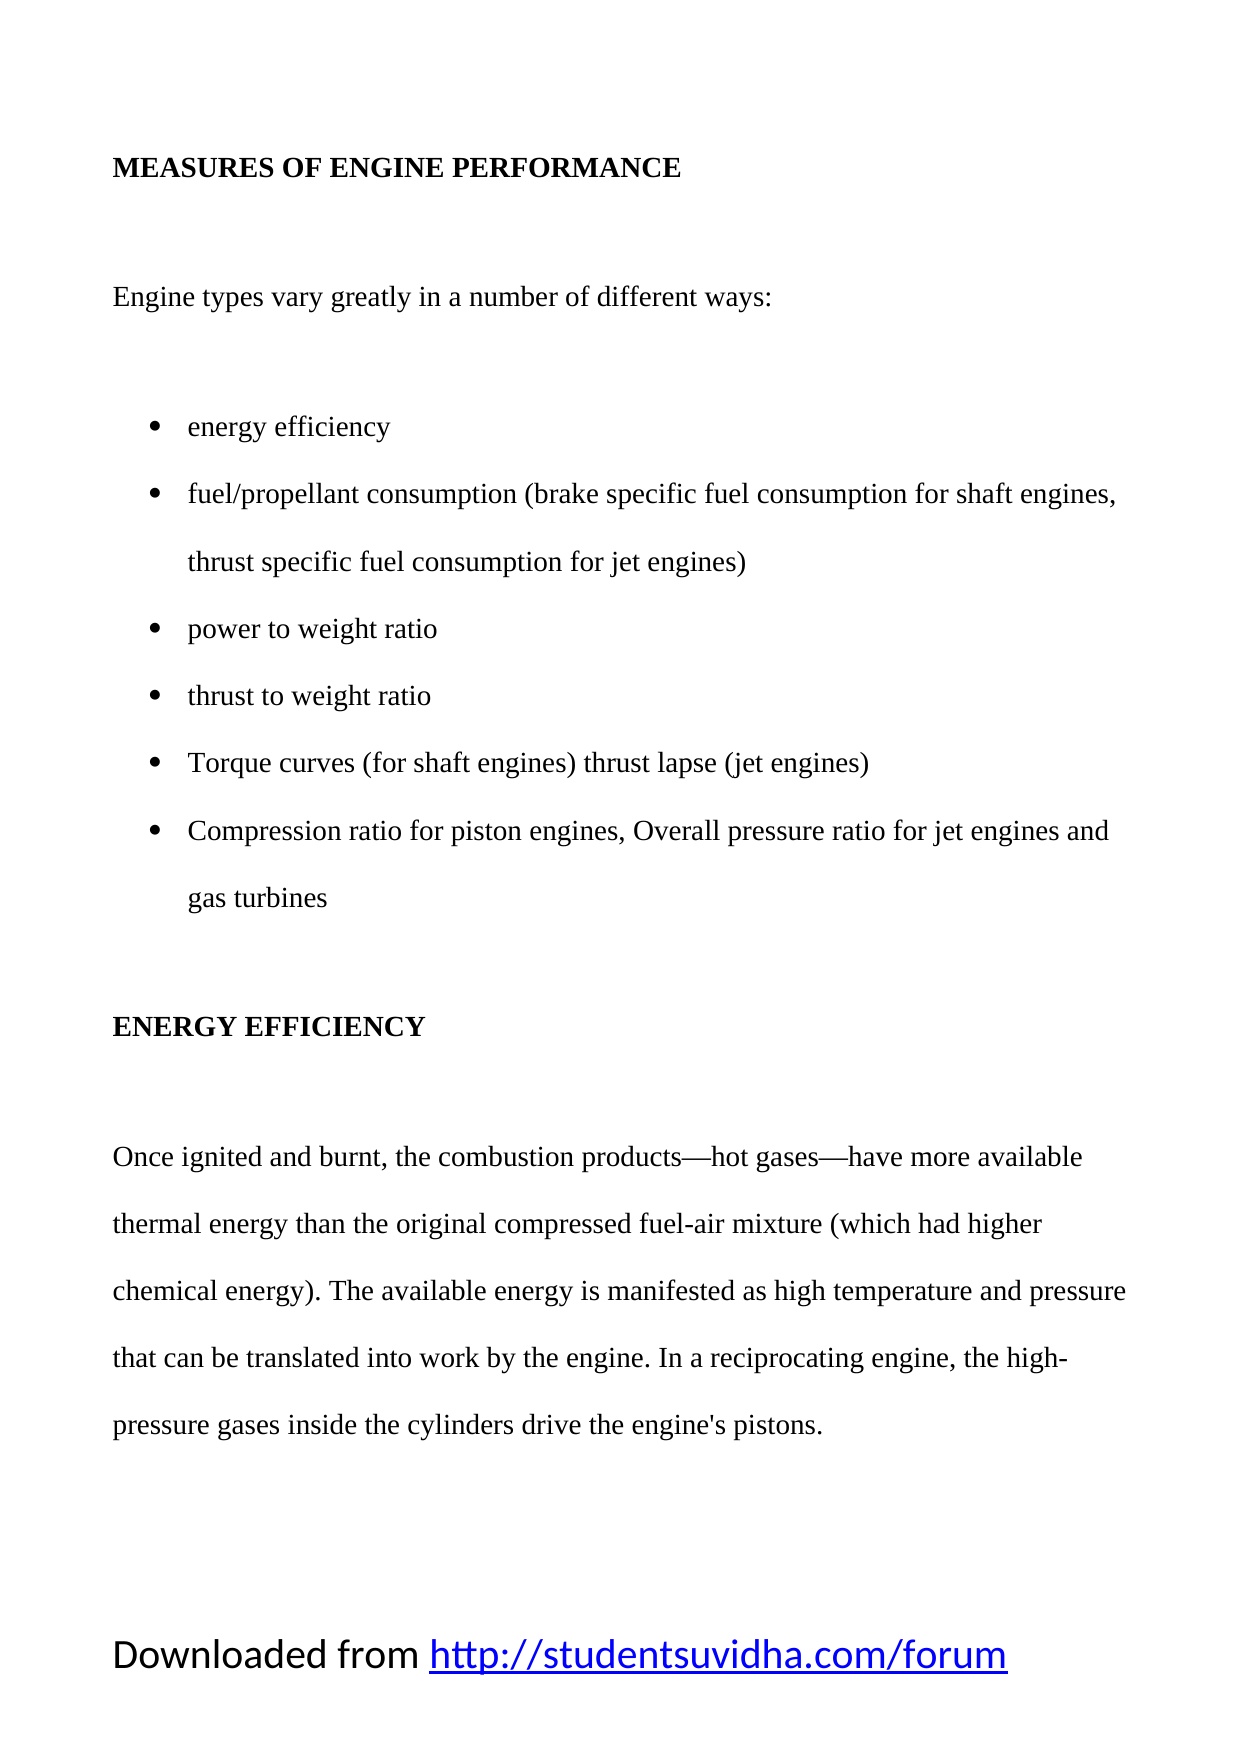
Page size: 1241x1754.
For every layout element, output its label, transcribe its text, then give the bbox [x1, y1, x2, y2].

text Engine types vary greatly in a number of different ways: [112, 279, 1128, 313]
list energy efficiency [150, 409, 1128, 443]
list power to weight ratio [150, 611, 1128, 644]
list thrust to weight ratio [150, 678, 1128, 712]
list Torque curves (for shaft engines) thrust lapse (jet engines) [150, 745, 1128, 779]
list fuel/propellant consumption (brake specific fuel consumption for shaft engines, thrust specific fuel consumption for jet engines) [150, 476, 1128, 577]
text MEASURES OF ENGINE PERFORMANCE [112, 150, 1128, 183]
text ENERGY EFFICIENCY [112, 1009, 1128, 1043]
text Once ignited and burnt, the combustion products—hot gases—have more available thermal energy than the original compressed fuel-air mixture (which had higher chemical energy). The available energy is manifested as high temperature and pressure that can be translated into work by the engine. In a reciprocating engine, the high-pressure gases inside the cylinders drive the engine's pistons. [112, 1139, 1128, 1441]
list Compression ratio for piston engines, Overall pressure ratio for jet engines and gas turbines [150, 813, 1128, 913]
